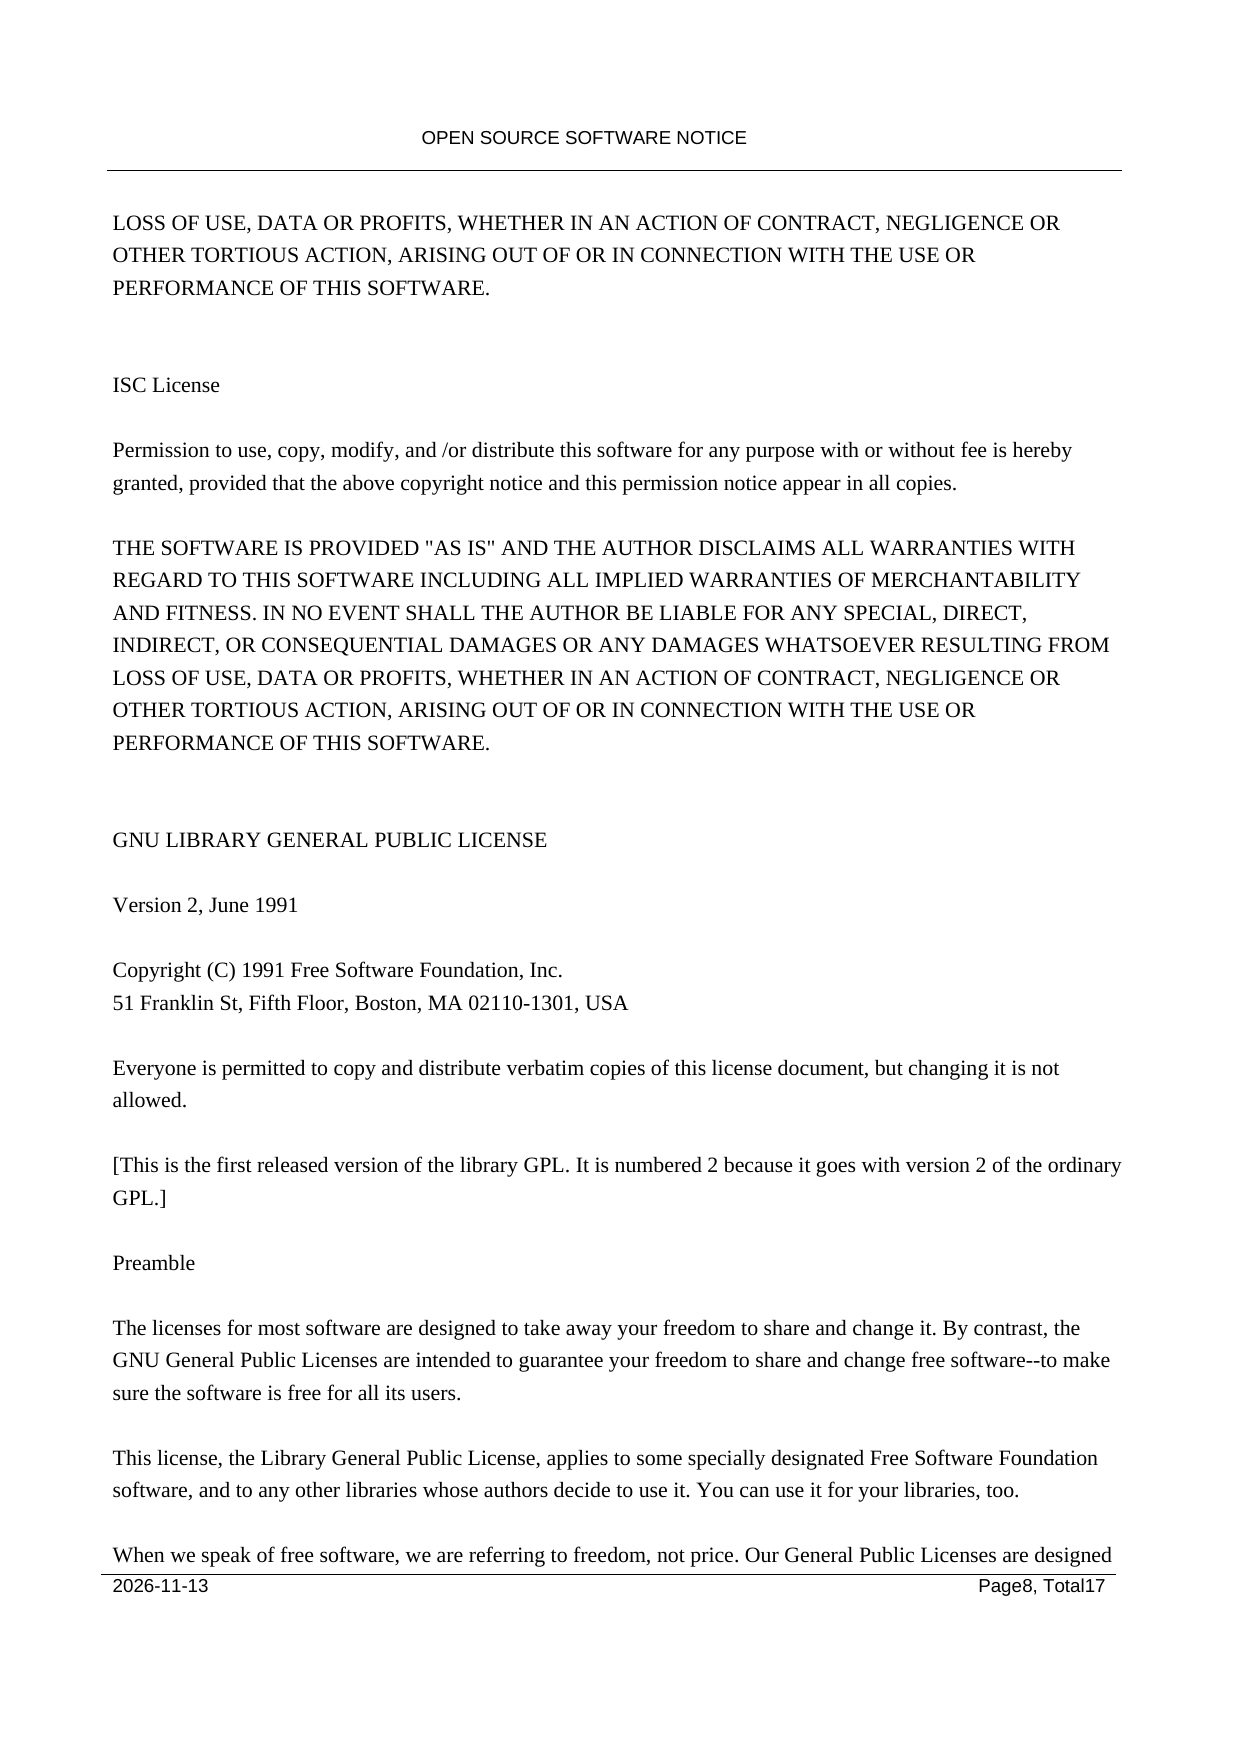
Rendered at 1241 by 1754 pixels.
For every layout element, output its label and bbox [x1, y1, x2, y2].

text [112, 206, 1128, 1571]
